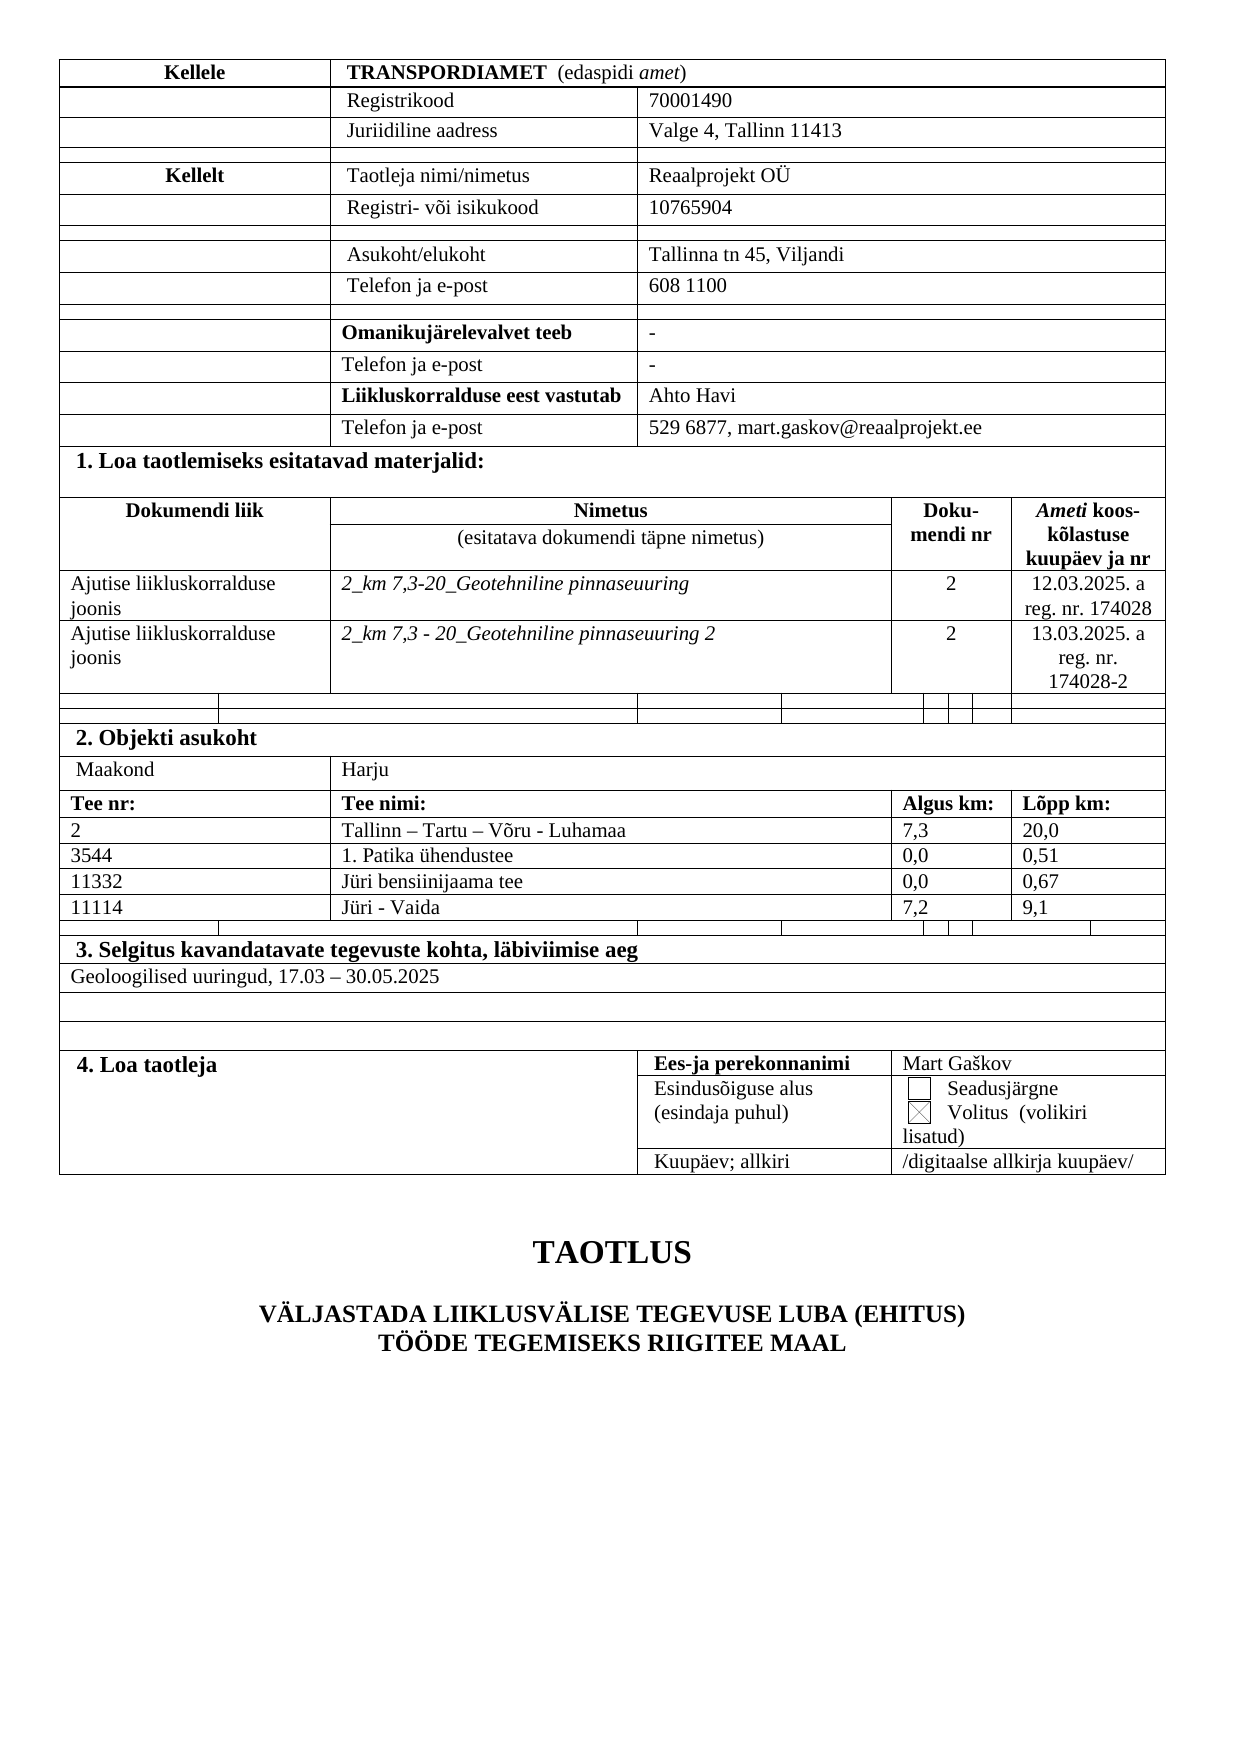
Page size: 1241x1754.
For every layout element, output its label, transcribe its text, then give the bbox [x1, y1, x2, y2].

table_cell [60, 694, 218, 708]
table_cell /digitaalse allkirja kuupäev/ [892, 1149, 1165, 1173]
table_cell [60, 352, 330, 382]
table_cell 0,0 [892, 844, 1011, 868]
table_cell Liikluskorralduse eest vastutab [331, 383, 637, 414]
table_cell 13.03.2025. a reg. nr. 174028-2 [1012, 621, 1165, 693]
table_cell 1. Loa taotlemiseks esitatavad materjalid: [60, 447, 1165, 497]
table_cell [924, 921, 948, 935]
table_cell 20,0 [1012, 818, 1165, 842]
table_cell [60, 118, 330, 147]
table_cell [638, 305, 1165, 319]
table_cell 3. Selgitus kavandatavate tegevuste kohta, läbiviimise aeg [60, 936, 1165, 962]
table_cell [924, 709, 948, 723]
table_cell [638, 148, 1165, 162]
table_cell Asukoht/elukoht [331, 241, 637, 272]
table_cell - [638, 320, 1165, 351]
table_cell Seadusjärgne Volitus (volikiri lisatud) [892, 1076, 1165, 1148]
table_cell [60, 305, 330, 319]
table_cell [973, 694, 1011, 708]
table_cell Lõpp km: [1012, 791, 1165, 817]
table_cell Ajutise liikluskorralduse joonis [60, 621, 330, 693]
table_cell E-post [331, 305, 637, 319]
table_cell Jüri - Vaida [331, 895, 891, 920]
table_cell [60, 709, 218, 723]
table_cell [1012, 709, 1165, 723]
table_cell 3544 [60, 844, 330, 868]
table_cell 2 [892, 571, 1011, 619]
table_cell [60, 273, 330, 304]
table_cell Kellelt [60, 163, 330, 193]
text VÄLJASTADA LIIKLUSVÄLISE TEGEVUSE LUBA (EHITUS) [59, 1299, 1165, 1328]
table_cell [638, 694, 781, 708]
table_cell 0,0 [892, 869, 1011, 894]
table_cell Juriidiline aadress [331, 118, 637, 147]
table_cell [60, 148, 330, 162]
table_cell Telefon ja e-post [331, 273, 637, 304]
table_cell Tallinna tn 45, Viljandi [638, 241, 1165, 272]
table_cell (esitatava dokumendi täpne nimetus) [331, 525, 891, 570]
table_cell 0,67 [1012, 869, 1165, 894]
table_cell Tee nr: [60, 791, 330, 817]
table_cell [60, 241, 330, 272]
table_cell Registrikood [331, 88, 637, 117]
table_cell [219, 694, 637, 708]
table_cell [60, 1022, 1165, 1050]
table_cell Algus km: [892, 791, 1011, 817]
table_cell [1091, 921, 1165, 935]
table_cell [60, 320, 330, 351]
table_cell Taotleja nimi/nimetus [331, 163, 637, 193]
table_cell 7,2 [892, 895, 1011, 920]
table_cell Esindusõiguse alus (esindaja puhul) [638, 1076, 891, 1148]
table_cell Tee nimi: [331, 791, 891, 817]
table_cell 11114 [60, 895, 330, 920]
table_cell 2_km 7,3-20_Geotehniline pinnaseuuring [331, 571, 891, 619]
table_cell Maakond [60, 757, 330, 789]
table_cell [782, 694, 923, 708]
table_cell [1012, 694, 1165, 708]
table_cell [60, 415, 330, 446]
table_cell 1. Patika ühendustee [331, 844, 891, 868]
table_cell Jüri bensiinijaama tee [331, 869, 891, 894]
table_cell Ahto Havi [638, 383, 1165, 414]
table_cell Telefon ja e-post [331, 415, 637, 446]
table_cell 11332 [60, 869, 330, 894]
table_cell [219, 709, 637, 723]
text TÖÖDE TEGEMISEKS RIIGITEE MAAL [59, 1328, 1165, 1357]
table_cell [60, 921, 218, 935]
table_cell 608 1100 [638, 273, 1165, 304]
table_cell Registri- või isikukood [331, 195, 637, 225]
table_cell Ees-ja perekonnanimi [638, 1051, 891, 1075]
table_cell Nimetus [331, 498, 891, 524]
table_cell Taotluse esitamise aadress [331, 148, 637, 162]
table_cell Dokumendi nr [892, 498, 1011, 570]
table_cell Valge 4, Tallinn 11413 [638, 118, 1165, 147]
table_cell Harju [331, 757, 1165, 789]
table_cell - [638, 352, 1165, 382]
table_cell [60, 88, 330, 117]
table_cell Telefon ja e-post [331, 352, 637, 382]
table_cell 2. Objekti asukoht [60, 724, 1165, 756]
table_cell Omanikujärelevalvet teeb [331, 320, 637, 351]
table_cell Dokumendi liik [60, 498, 330, 570]
table_cell Tallinn – Tartu – Võru - Luhamaa [331, 818, 891, 842]
table_cell [60, 993, 1165, 1021]
table_cell 4. Loa taotleja [60, 1051, 637, 1173]
table_cell 10765904 [638, 195, 1165, 225]
table_cell [782, 709, 923, 723]
table_cell Geoloogilised uuringud, 17.03 – 30.05.2025 [60, 964, 1165, 992]
table_cell [949, 921, 972, 935]
table_cell [973, 709, 1011, 723]
table_cell [60, 226, 330, 240]
table_cell Reaalprojekt OÜ [638, 163, 1165, 193]
table_cell [924, 694, 948, 708]
table_cell 9,1 [1012, 895, 1165, 920]
table_cell [638, 921, 781, 935]
table_cell Mart Gaškov [892, 1051, 1165, 1075]
table_header TRANSPORDIAMET (edaspidi amet) [331, 60, 1165, 86]
table_cell [60, 195, 330, 225]
table_cell [949, 709, 972, 723]
table_cell [973, 921, 1090, 935]
table_cell Ameti kooskõlastuse kuupäev ja nr [1012, 498, 1165, 570]
table_cell Ajutise liikluskorralduse joonis [60, 571, 330, 619]
table_cell 12.03.2025. a reg. nr. 174028 [1012, 571, 1165, 619]
table_cell [638, 226, 1165, 240]
text TAOTLUS [59, 1232, 1165, 1270]
table_cell Kuupäev; allkiri [638, 1149, 891, 1173]
table_cell 0,51 [1012, 844, 1165, 868]
table_cell [219, 921, 637, 935]
table_cell Juriidiline aadress või elukoht [331, 226, 637, 240]
table_cell 70001490 [638, 88, 1165, 117]
table_cell [949, 694, 972, 708]
table_cell 7,3 [892, 818, 1011, 842]
table_cell [782, 921, 923, 935]
table_cell 2_km 7,3 - 20_Geotehniline pinnaseuuring 2 [331, 621, 891, 693]
table_cell 529 6877, mart.gaskov@reaalprojekt.ee [638, 415, 1165, 446]
table_cell [638, 709, 781, 723]
table_cell [60, 383, 330, 414]
table_cell 2 [892, 621, 1011, 693]
table_header Kellele [60, 60, 330, 86]
table_cell 2 [60, 818, 330, 842]
